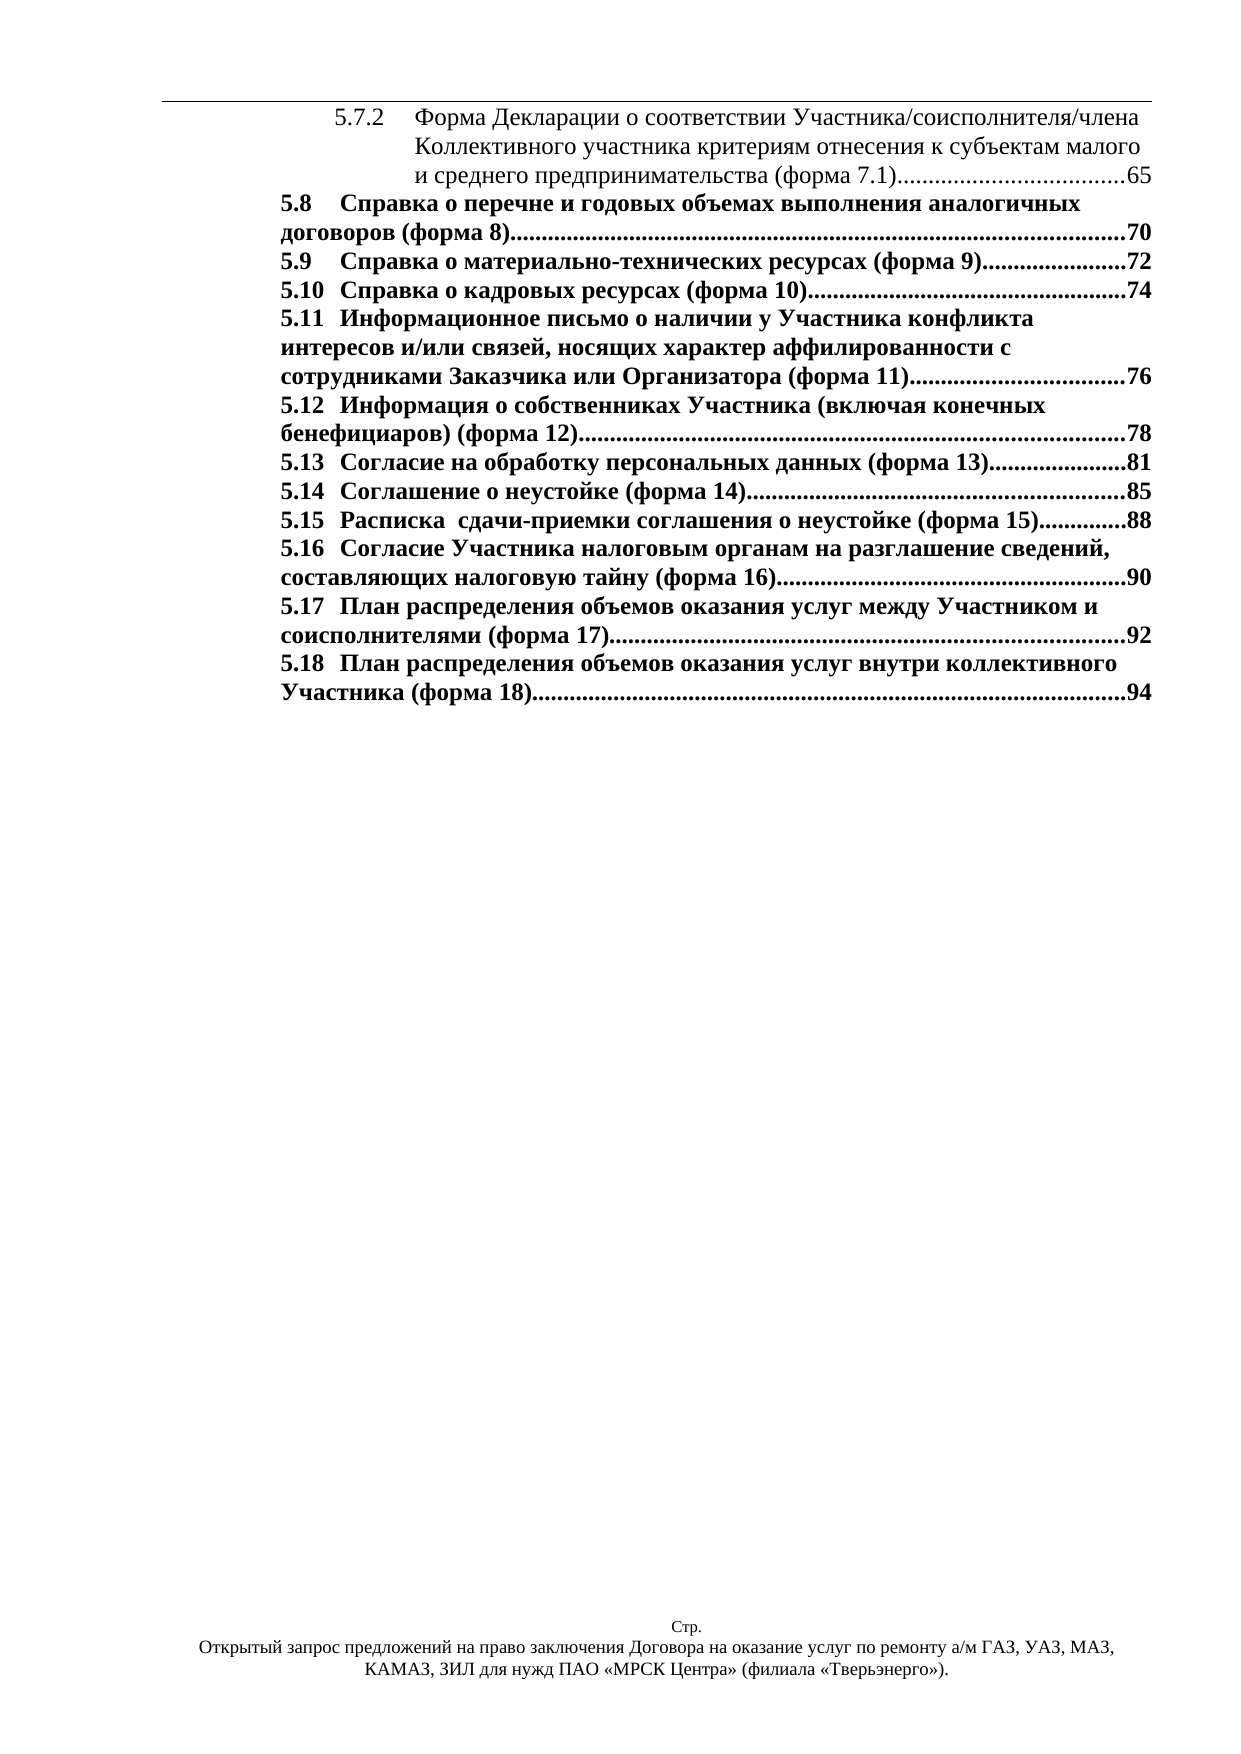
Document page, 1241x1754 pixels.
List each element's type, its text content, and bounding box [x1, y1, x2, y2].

text 5.18 План распределения объемов оказания услуг внутри коллективного Участника (форма 18) 94 [280, 648, 1133, 706]
text 5.7.2 Форма Декларации о соответствии Участника/соисполнителя/члена Коллективного участника критериям отнесения к субъектам малого и среднего предпринимательства (форма 7.1) 65 [334, 102, 1144, 188]
text 5.17 План распределения объемов оказания услуг между Участником и соисполнителями (форма 17) 92 [280, 591, 1133, 648]
text 5.16 Согласие Участника налоговым органам на разглашение сведений, составляющих налоговую тайну (форма 16) 90 [280, 533, 1133, 591]
text 5.9 Справка о материально-технических ресурсах (форма 9) 72 [280, 246, 1133, 275]
text 5.13 Согласие на обработку персональных данных (форма 13) 81 [280, 447, 1133, 476]
text 5.15 Расписка сдачи-приемки соглашения о неустойке (форма 15) 88 [280, 505, 1133, 533]
text 5.10 Справка о кадровых ресурсах (форма 10) 74 [280, 275, 1133, 303]
text 5.14 Соглашение о неустойке (форма 14) 85 [280, 476, 1133, 505]
text 5.11 Информационное письмо о наличии у Участника конфликта интересов и/или связей, носящих характер аффилированности с сотрудниками Заказчика или Организатора (форма 11) 76 [280, 303, 1133, 390]
text 5.12 Информация о собственниках Участника (включая конечных бенефициаров) (форма 12) 78 [280, 390, 1133, 447]
text 5.8 Справка о перечне и годовых объемах выполнения аналогичных договоров (форма 8) 70 [280, 188, 1133, 246]
